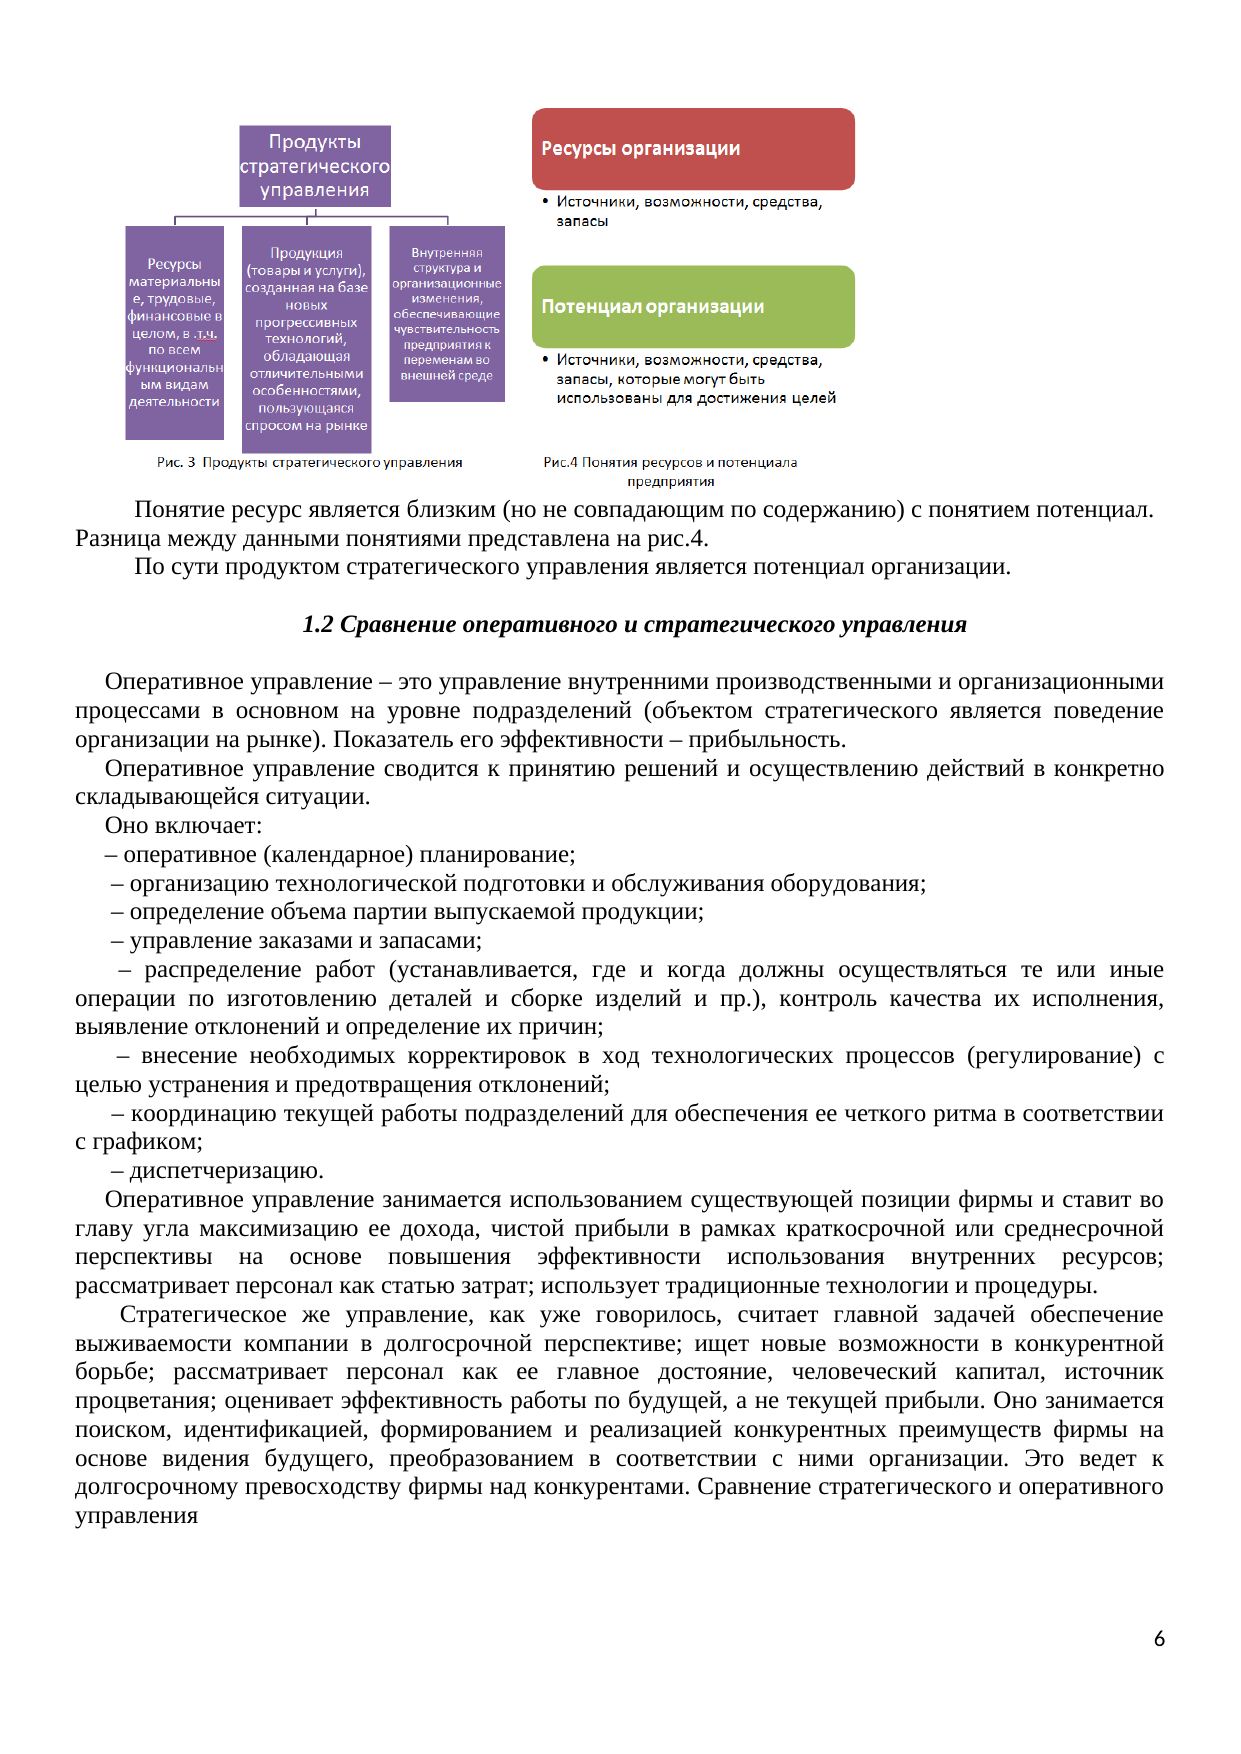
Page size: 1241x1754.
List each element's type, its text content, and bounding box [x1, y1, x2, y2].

text Оперативное управление сводится к принятию решений и осуществлению действий в конкретно складывающейся ситуации. [75, 753, 1165, 810]
text – организацию технологической подготовки и обслуживания оборудования; [75, 868, 1165, 896]
text Оперативное управление – это управление внутренними производственными и организационными процессами в основном на уровне подразделений (объектом стратегического является поведение организации на рынке). Показатель его эффективности – прибыльность. [75, 666, 1165, 753]
text Понятие ресурс является близким (но не совпадающим по содержанию) с понятием потенциал. Разница между данными понятиями представлена на рис.4. [75, 494, 1165, 551]
text – определение объема партии выпускаемой продукции; [75, 896, 1165, 925]
text – оперативное (календарное) планирование; [75, 839, 1165, 868]
text Стратегическое же управление, как уже говорилось, считает главной задачей обеспечение выживаемости компании в долгосрочной перспективе; ищет новые возможности в конкурентной борьбе; рассматривает персонал как ее главное достояние, человеческий капитал, источник процветания; оценивает эффективность работы по будущей, а не текущей прибыли. Оно занимается поиском, идентификацией, формированием и реализацией конкурентных преимуществ фирмы на основе видения будущего, преобразованием в соответствии с ними организации. Это ведет к долгосрочному превосходству фирмы над конкурентами. Сравнение стратегического и оперативного управления [75, 1299, 1165, 1529]
text По сути продуктом стратегического управления является потенциал организации. [75, 551, 1165, 580]
text – внесение необходимых корректировок в ход технологических процессов (регулирование) с целью устранения и предотвращения отклонений; [75, 1040, 1165, 1098]
text – диспетчеризацию. [75, 1155, 1165, 1184]
text – координацию текущей работы подразделений для обеспечения ее четкого ритма в соответствии с графиком; [75, 1098, 1165, 1155]
text Оно включает: [75, 810, 1165, 839]
text – управление заказами и запасами; [75, 925, 1165, 954]
picture [104, 75, 869, 494]
text Оперативное управление занимается использованием существующей позиции фирмы и ставит во главу угла максимизацию ее дохода, чистой прибыли в рамках краткосрочной или среднесрочной перспективы на основе повышения эффективности использования внутренних ресурсов; рассматривает персонал как статью затрат; использует традиционные технологии и процедуры. [75, 1184, 1165, 1299]
text 1.2 Сравнение оперативного и стратегического управления [75, 609, 1165, 638]
text – распределение работ (устанавливается, где и когда должны осуществляться те или иные операции по изготовлению деталей и сборке изделий и пр.), контроль качества их исполнения, выявление отклонений и определение их причин; [75, 954, 1165, 1040]
